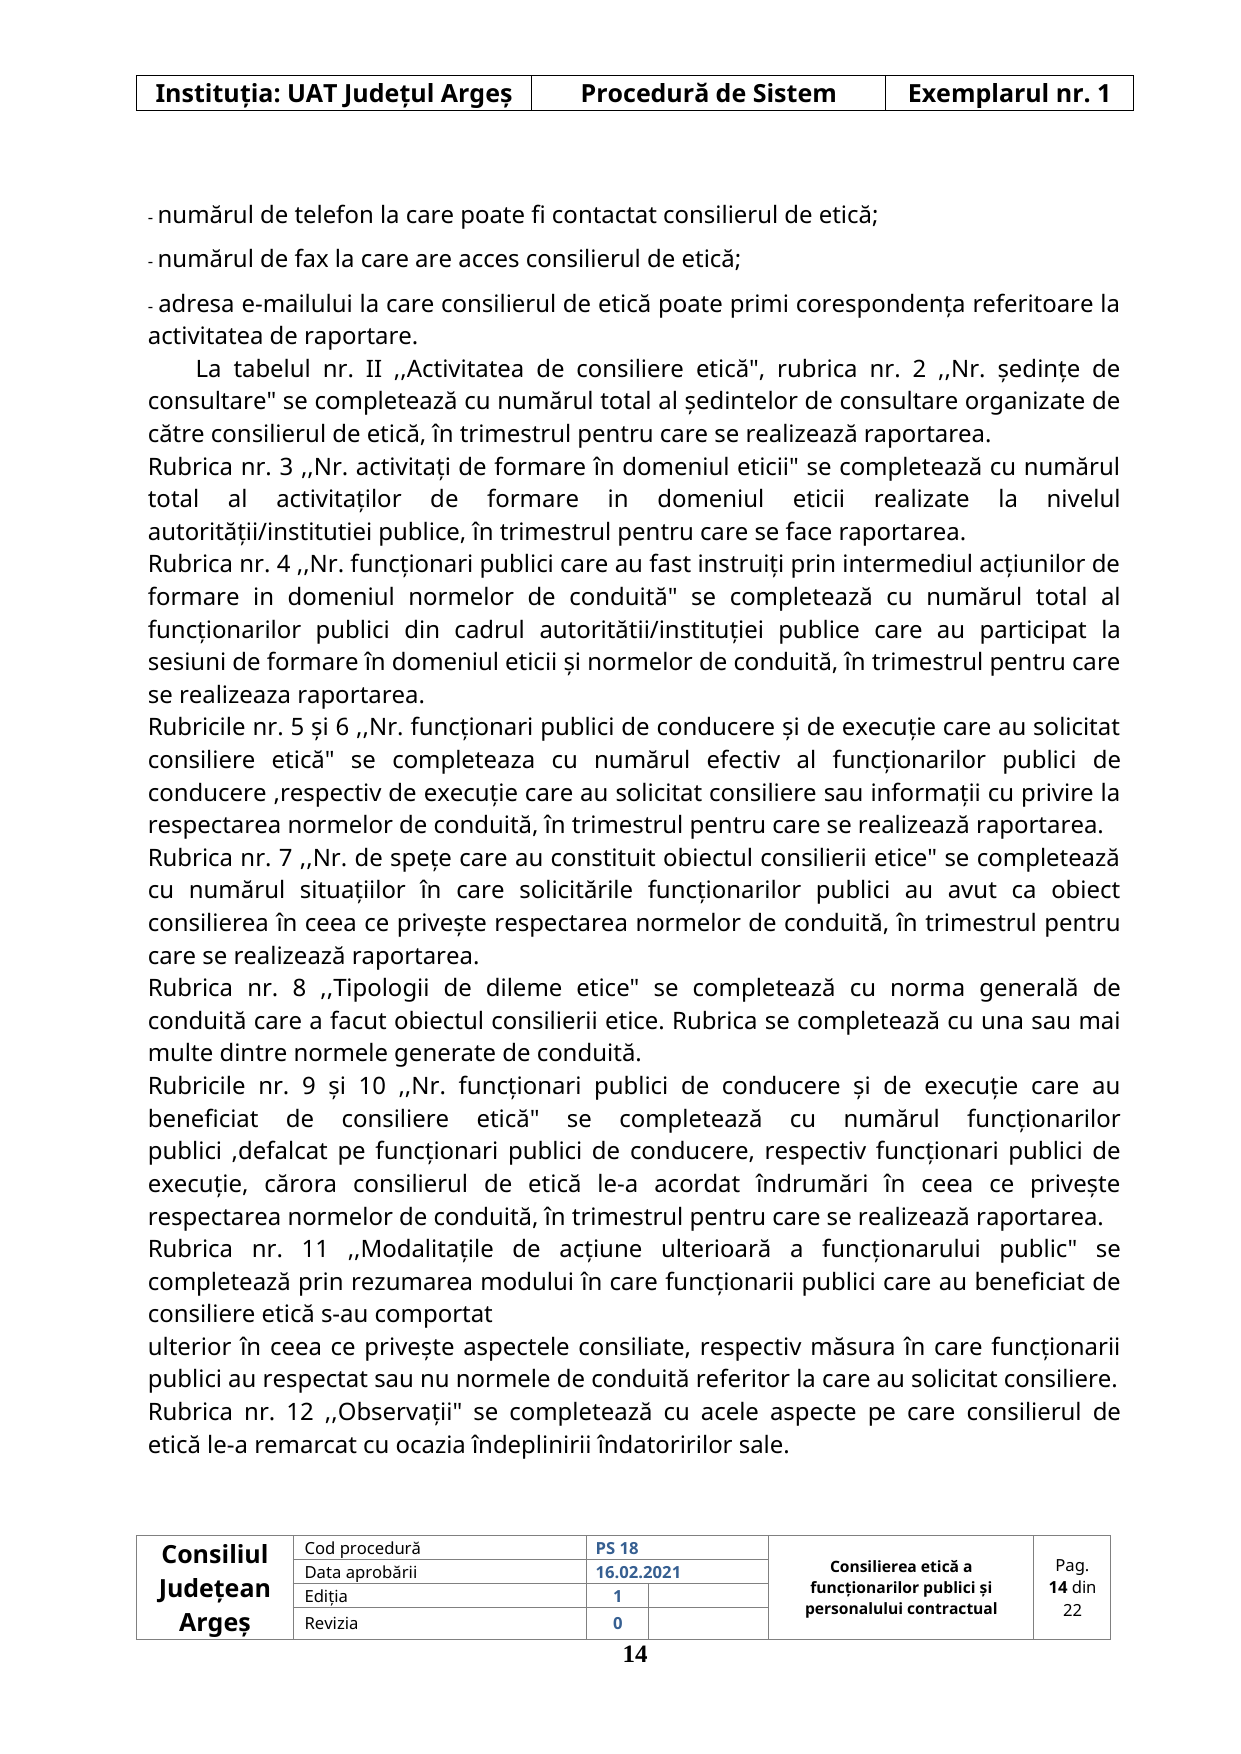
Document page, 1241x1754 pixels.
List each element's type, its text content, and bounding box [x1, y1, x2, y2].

text ulterior în ceea ce privește aspectele consiliate, respectiv măsura în care funcționarii publici au respectat sau nu normele de conduită referitor la care au solicitat consiliere. [148, 1330, 1122, 1395]
text Rubricile nr. 5 și 6 ,,Nr. funcționari publici de conducere și de execuție care au solicitat consiliere etică" se completeaza cu numărul efectiv al funcționarilor publici de conducere ,respectiv de execuție care au solicitat consiliere sau informații cu privire la respectarea normelor de conduită, în trimestrul pentru care se realizează raportarea. [148, 710, 1122, 841]
text Rubrica nr. 11 ,,Modalitațile de acțiune ulterioară a funcționarului public" se completează prin rezumarea modului în care funcționarii publici care au beneficiat de consiliere etică s-au comportat [148, 1232, 1122, 1330]
text - adresa e-mailului la care consilierul de etică poate primi corespondența referitoare la activitatea de raportare. [148, 286, 1122, 352]
text Rubrica nr. 4 ,,Nr. funcționari publici care au fast instruiți prin intermediul acțiunilor de formare in domeniul normelor de conduită" se completează cu numărul total al funcționarilor publici din cadrul autoritătii/instituției publice care au participat la sesiuni de formare în domeniul eticii și normelor de conduită, în trimestrul pentru care se realizeaza raportarea. [148, 547, 1122, 710]
text - numărul de telefon la care poate fi contactat consilierul de etică; [148, 197, 1122, 230]
text Rubricile nr. 9 și 10 ,,Nr. funcționari publici de conducere și de execuție care au beneficiat de consiliere etică" se completează cu numărul funcționarilor publici ,defalcat pe funcționari publici de conducere, respectiv funcționari publici de execuție, cărora consilierul de etică le-a acordat îndrumări în ceea ce privește respectarea normelor de conduită, în trimestrul pentru care se realizează raportarea. [148, 1069, 1122, 1232]
text Rubrica nr. 7 ,,Nr. de spețe care au constituit obiectul consilierii etice" se completează cu numărul situațiilor în care solicitările funcționarilor publici au avut ca obiect consilierea în ceea ce privește respectarea normelor de conduită, în trimestrul pentru care se realizează raportarea. [148, 841, 1122, 971]
text Rubrica nr. 8 ,,Tipologii de dileme etice" se completează cu norma generală de conduită care a facut obiectul consilierii etice. Rubrica se completează cu una sau mai multe dintre normele generate de conduită. [148, 971, 1122, 1069]
text La tabelul nr. II ,,Activitatea de consiliere etică", rubrica nr. 2 ,,Nr. ședințe de consultare" se completează cu numărul total al ședintelor de consultare organizate de către consilierul de etică, în trimestrul pentru care se realizează raportarea. [148, 352, 1122, 449]
text Rubrica nr. 3 ,,Nr. activitați de formare în domeniul eticii" se completează cu numărul total al activitaților de formare in domeniul eticii realizate la nivelul autorității/institutiei publice, în trimestrul pentru care se face raportarea. [148, 449, 1122, 547]
text Rubrica nr. 12 ,,Observații" se completează cu acele aspecte pe care consilierul de etică le-a remarcat cu ocazia îndeplinirii îndatoririlor sale. [148, 1395, 1122, 1460]
text - numărul de fax la care are acces consilierul de etică; [148, 242, 1122, 274]
